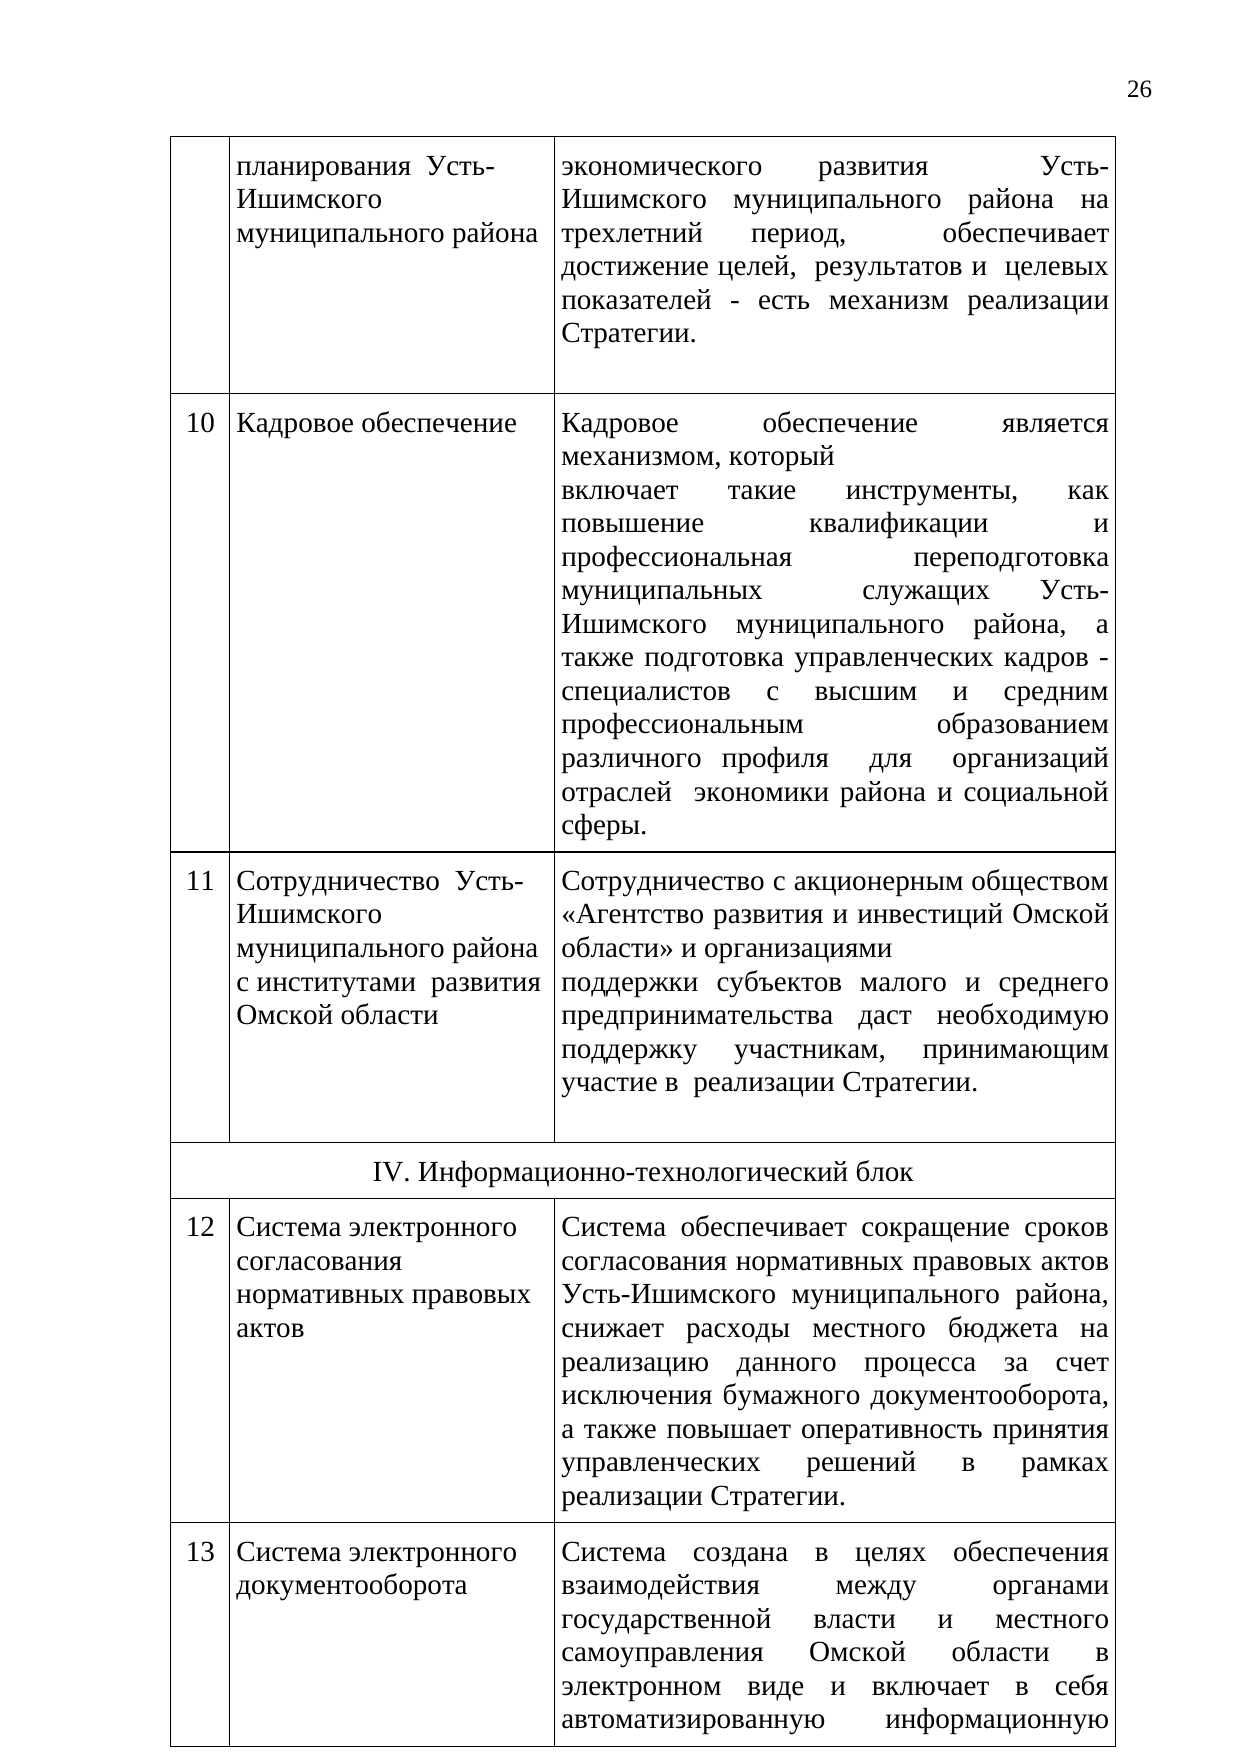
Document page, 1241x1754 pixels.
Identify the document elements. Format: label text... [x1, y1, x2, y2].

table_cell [555, 1523, 1115, 1746]
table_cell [230, 137, 554, 393]
table_cell Система электронного согласования нормативных правовых актов [230, 1199, 554, 1522]
table_cell Кадровое обеспечение [230, 394, 554, 851]
table_cell 11 [171, 853, 229, 1142]
table_cell IV. Информационно-технологический блок [171, 1143, 1115, 1198]
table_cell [555, 137, 1115, 393]
table_cell Кадровое обеспечение является механизмом, который включает такие инструменты, как повышение квалификации и профессиональная переподготовка муниципальных служащих Усть-Ишимского муниципального района, а также подготовка управленческих кадров - специалистов с высшим и средним профессиональным образованием различного профиля для организаций отраслей экономики района и социальной сферы. [555, 394, 1115, 851]
table_cell 13 [171, 1523, 229, 1746]
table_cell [230, 1523, 554, 1746]
table_cell 10 [171, 394, 229, 851]
table_cell 9 [171, 137, 229, 393]
table_cell Система обеспечивает сокращение сроков согласования нормативных правовых актов Усть-Ишимского муниципального района, снижает расходы местного бюджета на реализацию данного процесса за счет исключения бумажного документооборота, а также повышает оперативность принятия управленческих решений в рамках реализации Стратегии. [555, 1199, 1115, 1522]
table_cell 12 [171, 1199, 229, 1522]
table_cell Сотрудничество с акционерным обществом «Агентство развития и инвестиций Омской области» и организациями поддержки субъектов малого и среднего предпринимательства даст необходимую поддержку участникам, принимающим участие в реализации Стратегии. [555, 853, 1115, 1142]
table_cell Сотрудничество Усть-Ишимского муниципального района с институтами развития Омской области [230, 853, 554, 1142]
